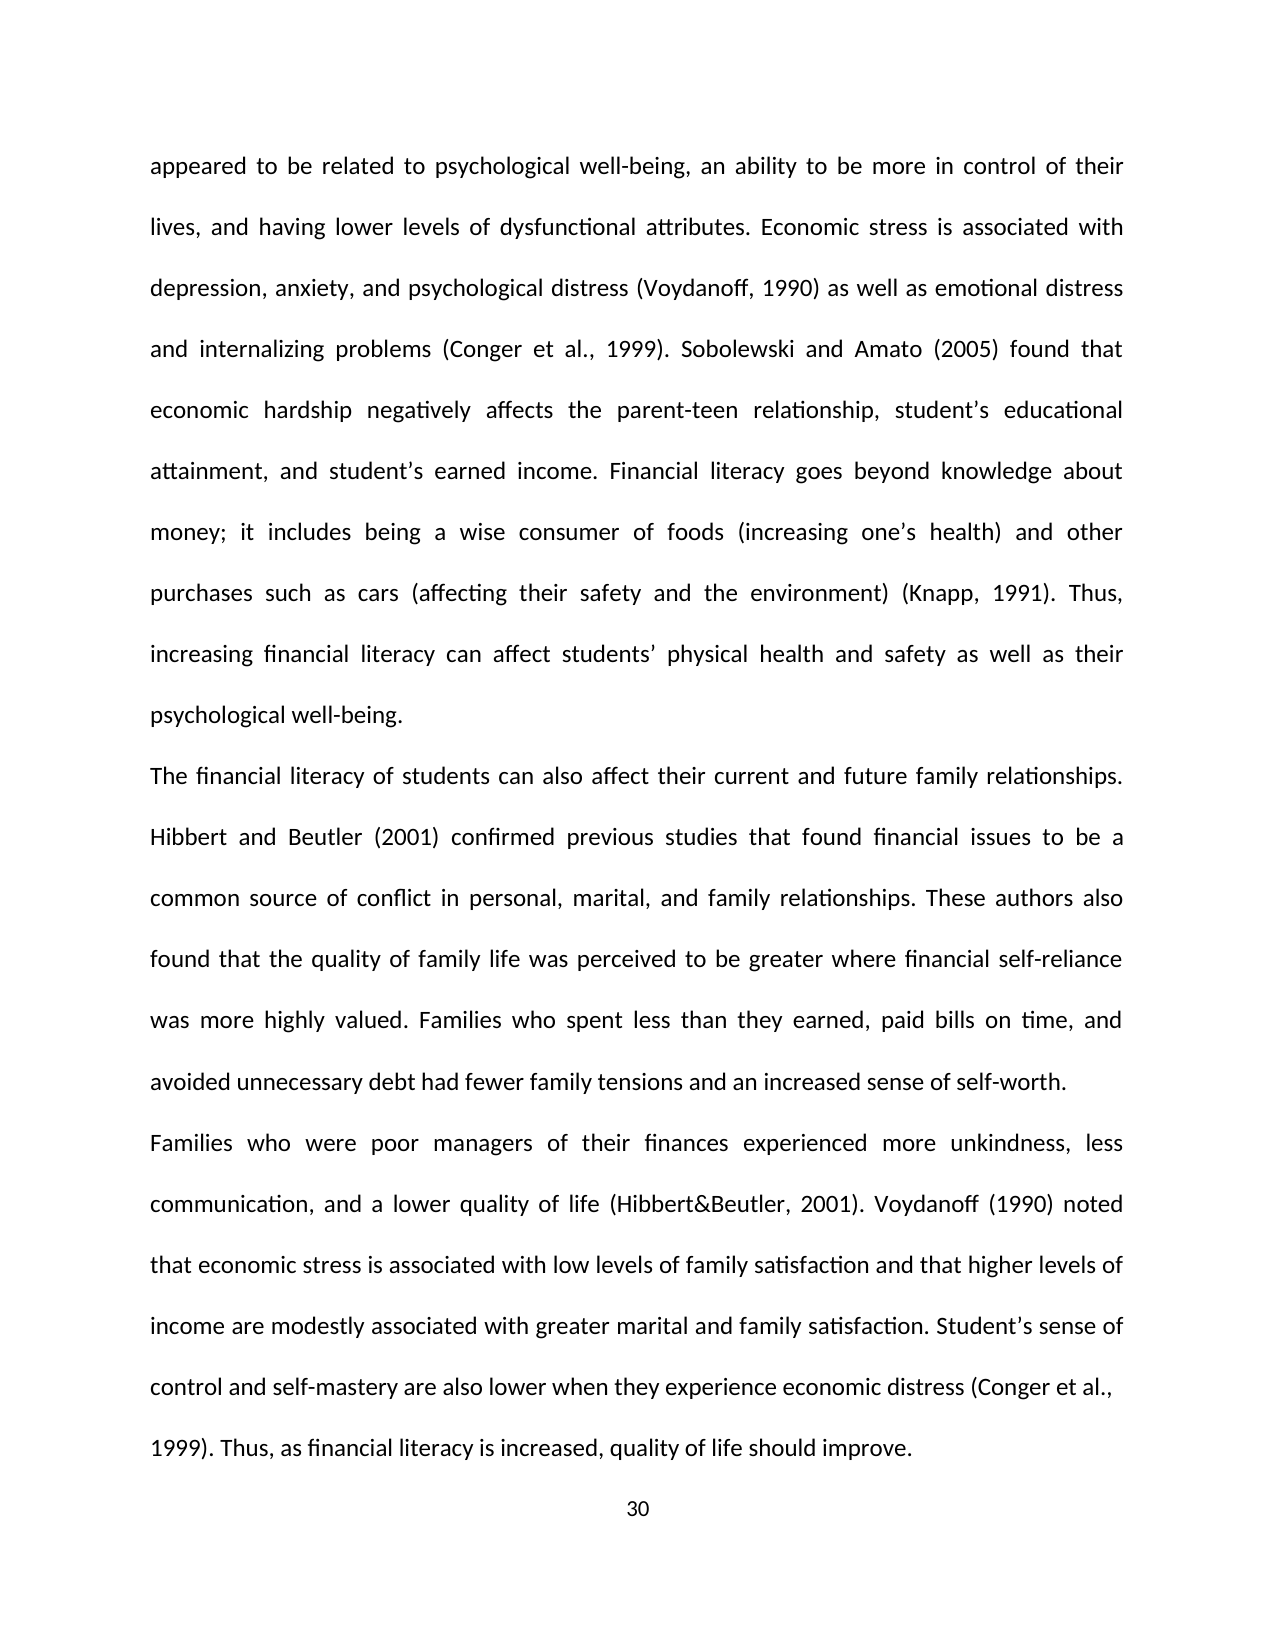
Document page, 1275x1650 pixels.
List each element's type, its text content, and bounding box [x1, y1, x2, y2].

text Families who were poor managers of their finances experienced more unkindness, less communication, and a lower quality of life (Hibbert&Beutler, 2001). Voydanoff (1990) noted that economic stress is associated with low levels of family satisfaction and that higher levels of income are modestly associated with greater marital and family satisfaction. Student’s sense of control and self-mastery are also lower when they experience economic distress (Conger et al., [150, 1127, 1125, 1401]
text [150, 150, 1125, 730]
text 1999). Thus, as financial literacy is increased, quality of life should improve. [150, 1432, 1125, 1462]
text The financial literacy of students can also affect their current and future family relationships. Hibbert and Beutler (2001) confirmed previous studies that found financial issues to be a common source of conflict in personal, marital, and family relationships. These authors also found that the quality of family life was perceived to be greater where financial self-reliance was more highly valued. Families who spent less than they earned, paid bills on time, and avoided unnecessary debt had fewer family tensions and an increased sense of self-worth. [150, 760, 1125, 1096]
